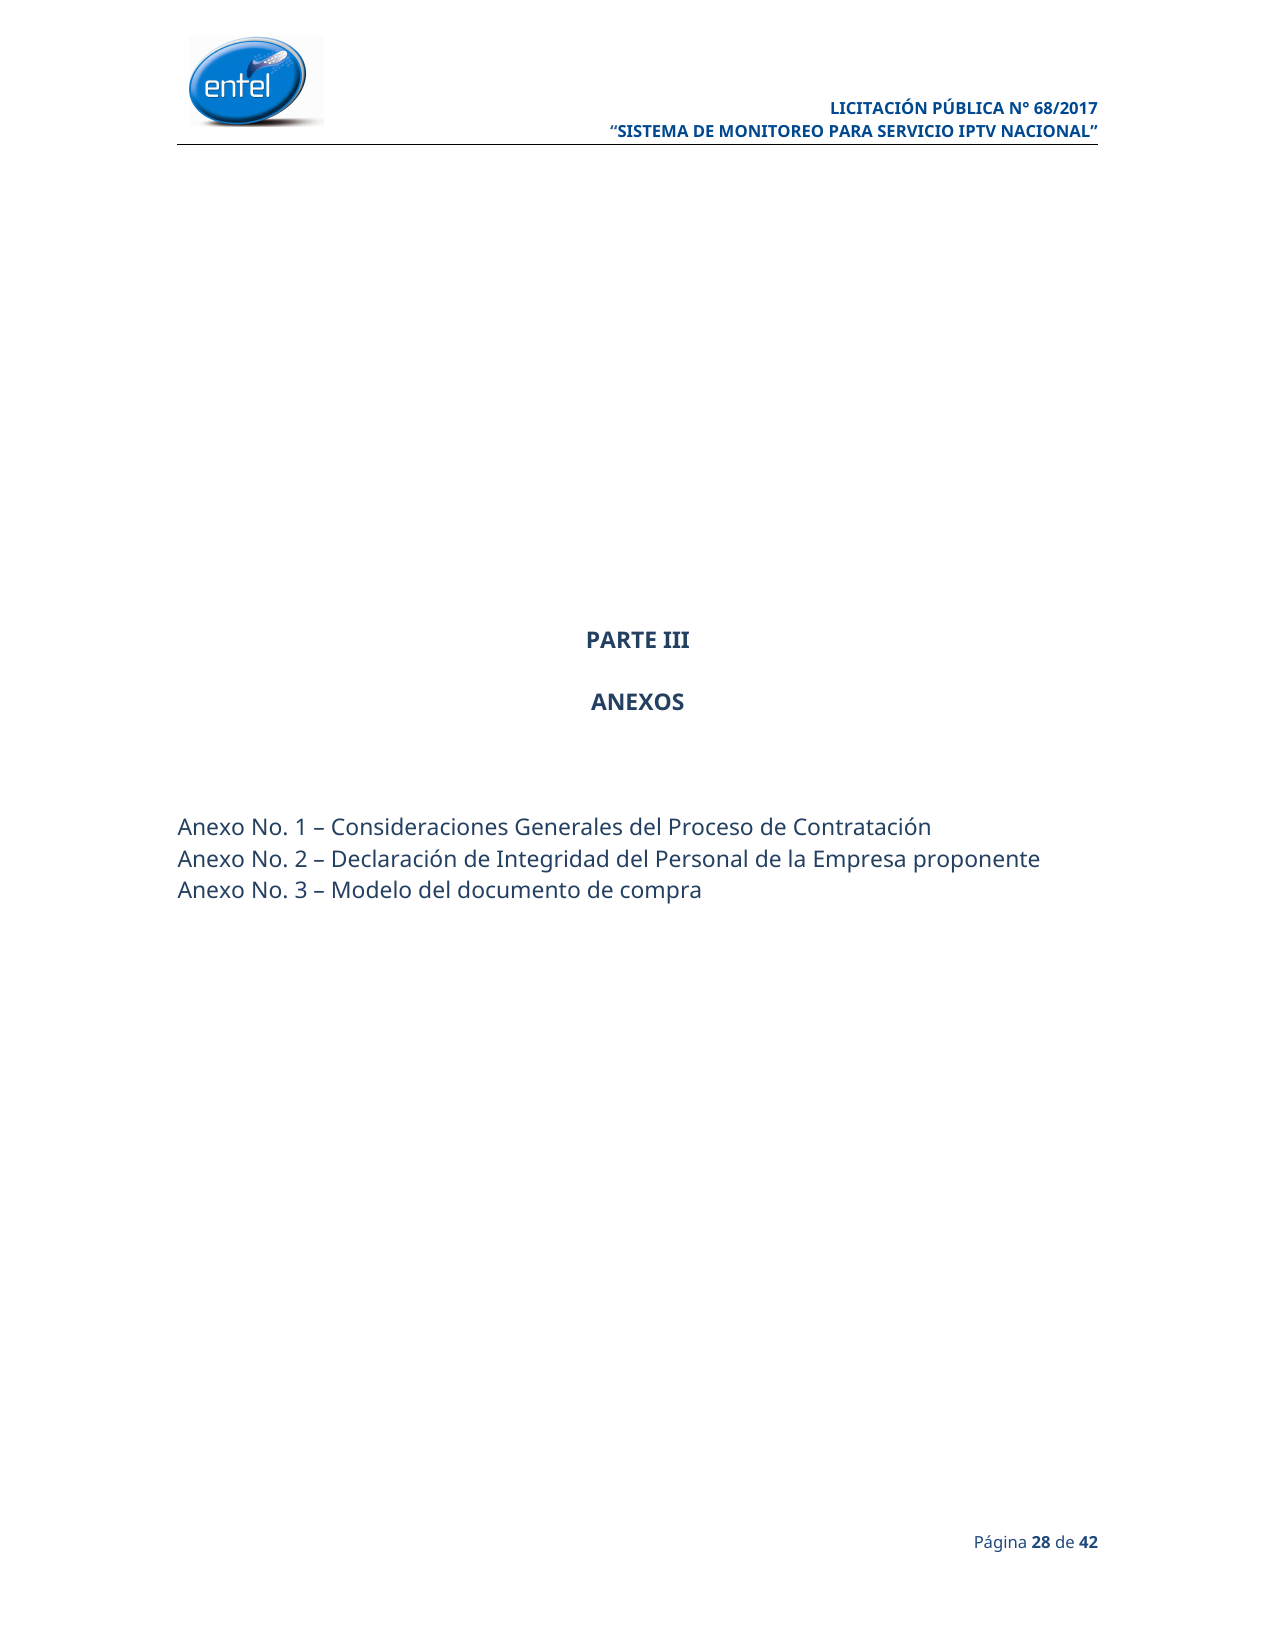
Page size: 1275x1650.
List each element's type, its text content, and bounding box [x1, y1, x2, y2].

text ANEXOS [177, 686, 1098, 718]
text Anexo No. 2 – Declaración de Integridad del Personal de la Empresa proponente [177, 843, 1098, 874]
picture [188, 36, 324, 127]
subtitle PARTE III [177, 624, 1098, 655]
text Anexo No. 3 – Modelo del documento de compra [177, 874, 1098, 905]
text Anexo No. 1 – Consideraciones Generales del Proceso de Contratación [177, 811, 1098, 843]
